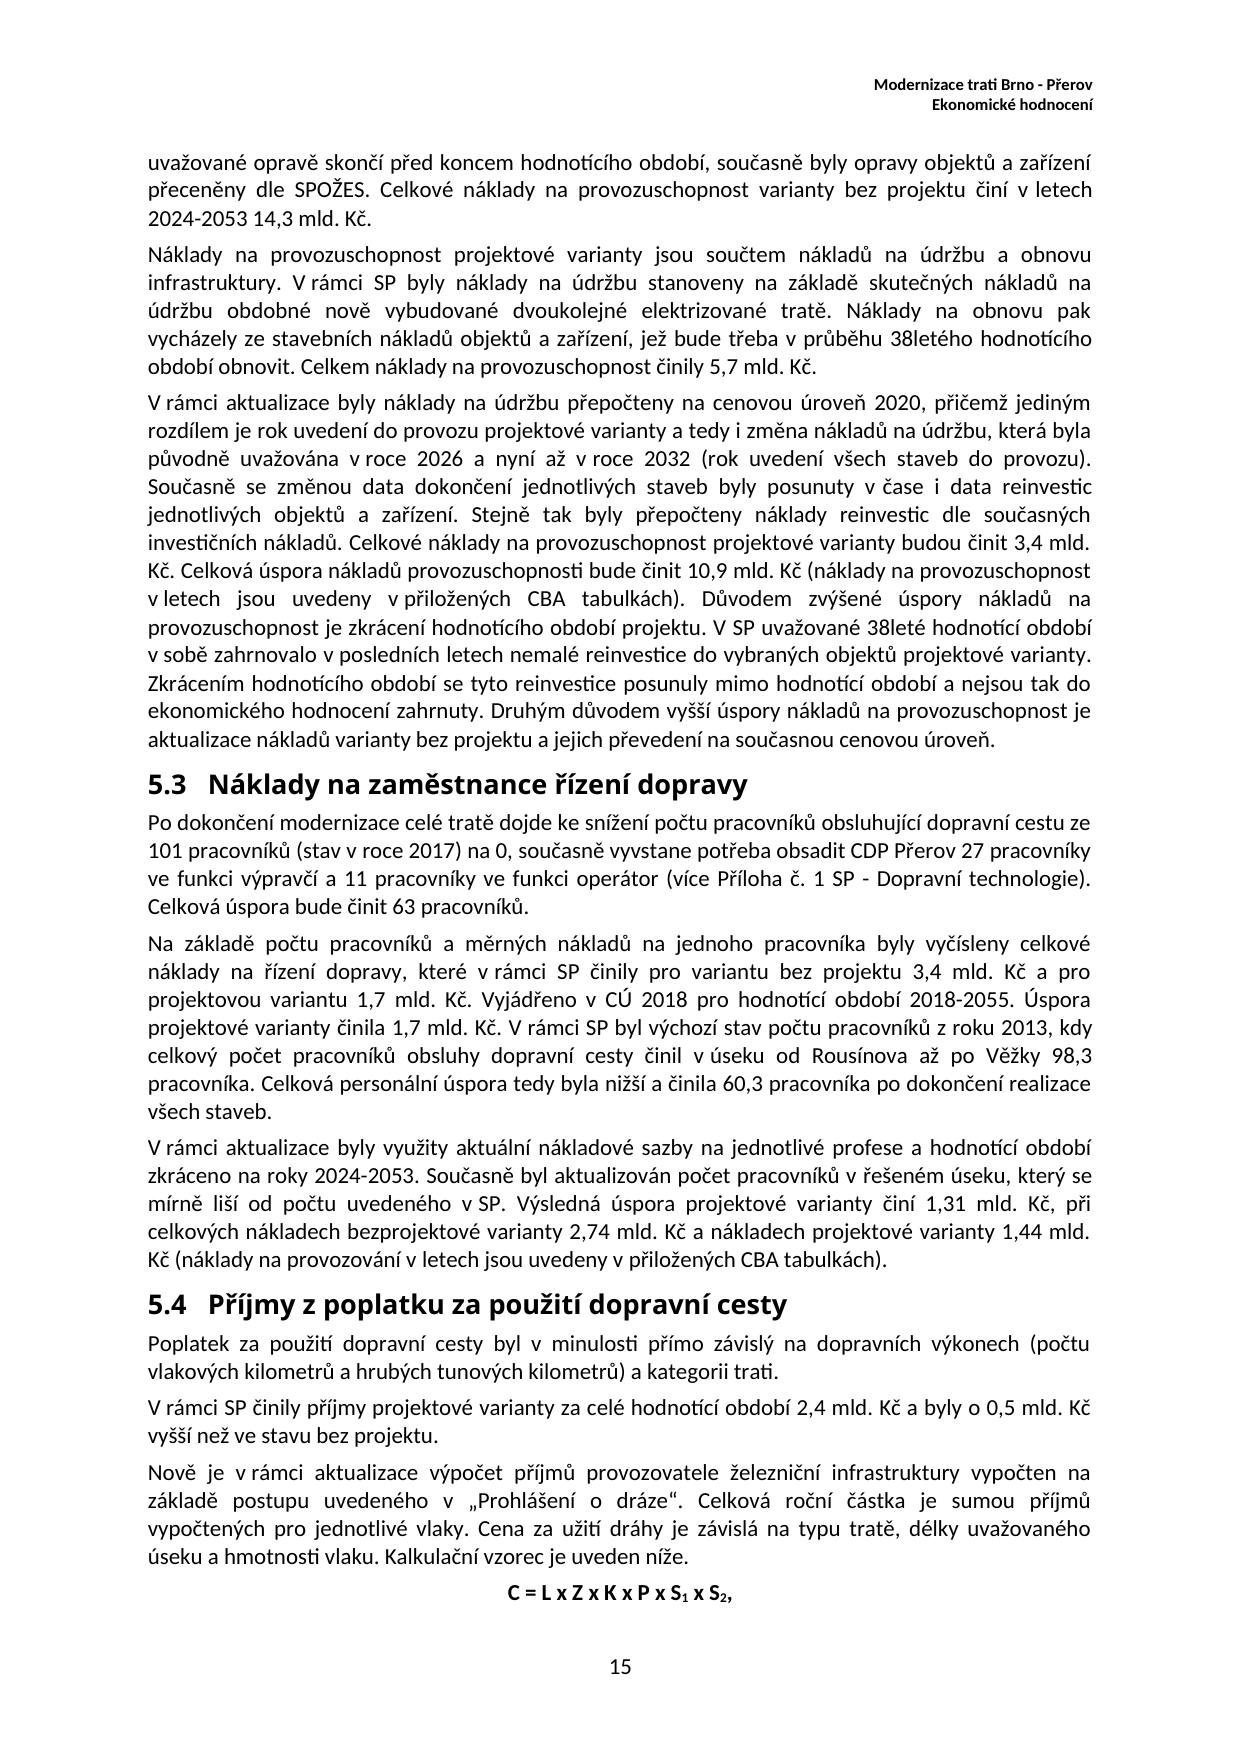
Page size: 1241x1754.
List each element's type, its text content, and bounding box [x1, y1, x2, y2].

text C = L x Z x K x P x S1 x S2, [148, 1578, 1093, 1606]
subtitle Příjmy z poplatku za použití dopravní cesty [148, 1286, 1093, 1323]
text Po dokončení modernizace celé tratě dojde ke snížení počtu pracovníků obsluhující dopravní cestu ze 101 pracovníků (stav v roce 2017) na 0, současně vyvstane potřeba obsadit CDP Přerov 27 pracovníky ve funkci výpravčí a 11 pracovníky ve funkci operátor (více Příloha č. 1 SP - Dopravní technologie). Celková úspora bude činit 63 pracovníků. [148, 808, 1093, 920]
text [148, 148, 1093, 232]
subtitle Náklady na zaměstnance řízení dopravy [148, 765, 1093, 802]
text Poplatek za použití dopravní cesty byl v minulosti přímo závislý na dopravních výkonech (počtu vlakových kilometrů a hrubých tunových kilometrů) a kategorii trati. [148, 1329, 1093, 1385]
text Nově je v rámci aktualizace výpočet příjmů provozovatele železniční infrastruktury vypočten na základě postupu uvedeného v „Prohlášení o dráze“. Celková roční částka je sumou příjmů vypočtených pro jednotlivé vlaky. Cena za užití dráhy je závislá na typu tratě, délky uvažovaného úseku a hmotnosti vlaku. Kalkulační vzorec je uveden níže. [148, 1458, 1093, 1570]
text V rámci aktualizace byly náklady na údržbu přepočteny na cenovou úroveň 2020, přičemž jediným rozdílem je rok uvedení do provozu projektové varianty a tedy i změna nákladů na údržbu, která byla původně uvažována v roce 2026 a nyní až v roce 2032 (rok uvedení všech staveb do provozu). Současně se změnou data dokončení jednotlivých staveb byly posunuty v čase i data reinvestic jednotlivých objektů a zařízení. Stejně tak byly přepočteny náklady reinvestic dle současných investičních nákladů. Celkové náklady na provozuschopnost projektové varianty budou činit 3,4 mld. Kč. Celková úspora nákladů provozuschopnosti bude činit 10,9 mld. Kč (náklady na provozuschopnost v letech jsou uvedeny v přiložených CBA tabulkách). Důvodem zvýšené úspory nákladů na provozuschopnost je zkrácení hodnotícího období projektu. V SP uvažované 38leté hodnotící období v sobě zahrnovalo v posledních letech nemalé reinvestice do vybraných objektů projektové varianty. Zkrácením hodnotícího období se tyto reinvestice posunuly mimo hodnotící období a nejsou tak do ekonomického hodnocení zahrnuty. Druhým důvodem vyšší úspory nákladů na provozuschopnost je aktualizace nákladů varianty bez projektu a jejich převedení na současnou cenovou úroveň. [148, 388, 1093, 753]
text Náklady na provozuschopnost projektové varianty jsou součtem nákladů na údržbu a obnovu infrastruktury. V rámci SP byly náklady na údržbu stanoveny na základě skutečných nákladů na údržbu obdobné nově vybudované dvoukolejné elektrizované tratě. Náklady na obnovu pak vycházely ze stavebních nákladů objektů a zařízení, jež bude třeba v průběhu 38letého hodnotícího období obnovit. Celkem náklady na provozuschopnost činily 5,7 mld. Kč. [148, 240, 1093, 380]
text Na základě počtu pracovníků a měrných nákladů na jednoho pracovníka byly vyčísleny celkové náklady na řízení dopravy, které v rámci SP činily pro variantu bez projektu 3,4 mld. Kč a pro projektovou variantu 1,7 mld. Kč. Vyjádřeno v CÚ 2018 pro hodnotící období 2018-2055. Úspora projektové varianty činila 1,7 mld. Kč. V rámci SP byl výchozí stav počtu pracovníků z roku 2013, kdy celkový počet pracovníků obsluhy dopravní cesty činil v úseku od Rousínova až po Věžky 98,3 pracovníka. Celková personální úspora tedy byla nižší a činila 60,3 pracovníka po dokončení realizace všech staveb. [148, 929, 1093, 1125]
text V rámci SP činily příjmy projektové varianty za celé hodnotící období 2,4 mld. Kč a byly o 0,5 mld. Kč vyšší než ve stavu bez projektu. [148, 1393, 1093, 1449]
text V rámci aktualizace byly využity aktuální nákladové sazby na jednotlivé profese a hodnotící období zkráceno na roky 2024-2053. Současně byl aktualizován počet pracovníků v řešeném úseku, který se mírně liší od počtu uvedeného v SP. Výsledná úspora projektové varianty činí 1,31 mld. Kč, při celkových nákladech bezprojektové varianty 2,74 mld. Kč a nákladech projektové varianty 1,44 mld. Kč (náklady na provozování v letech jsou uvedeny v přiložených CBA tabulkách). [148, 1133, 1093, 1273]
